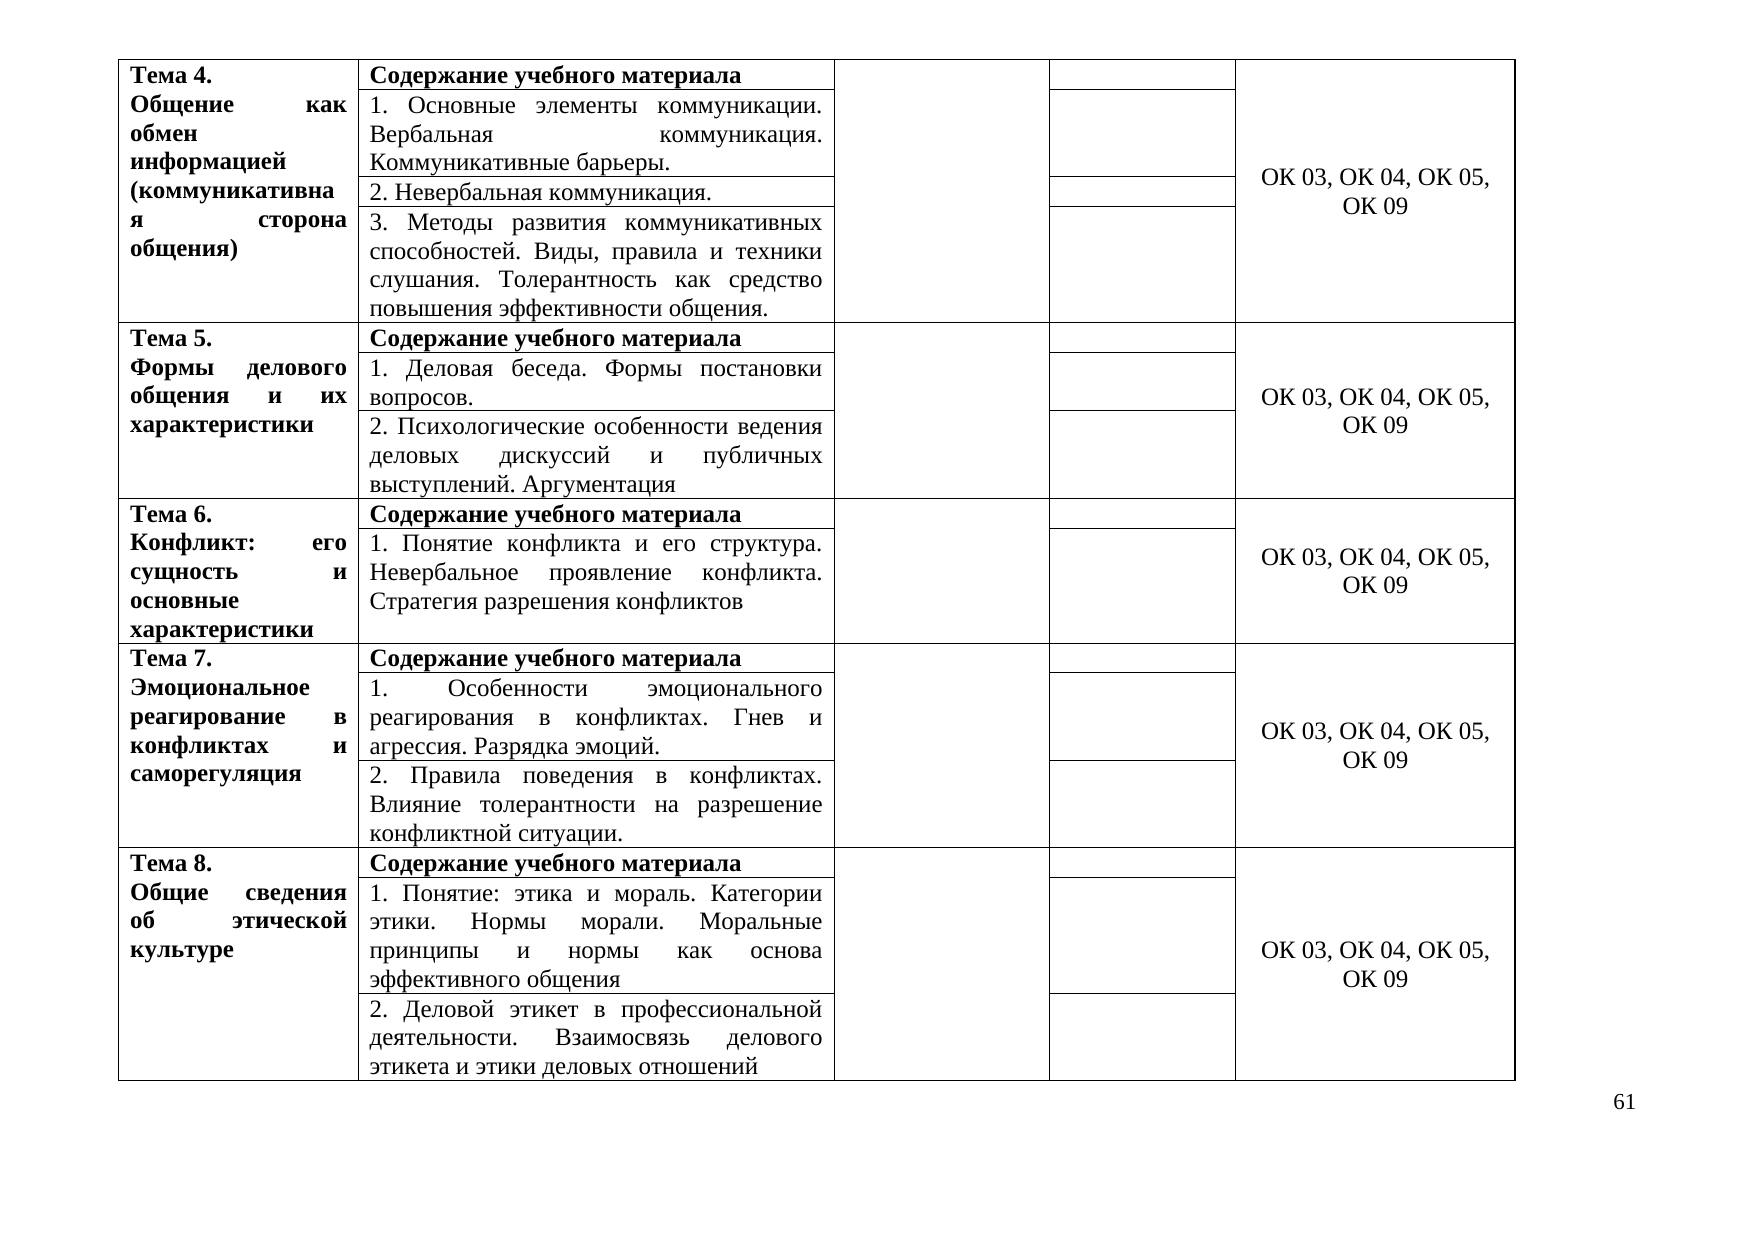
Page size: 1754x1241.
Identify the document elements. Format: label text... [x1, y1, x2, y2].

table_cell [835, 60, 1049, 322]
table_cell Тема 8. Общие сведения об этической культуре [119, 848, 358, 1080]
table_cell Содержание учебного материала [359, 848, 834, 877]
table_cell [1050, 353, 1235, 410]
table_cell [835, 848, 1049, 1080]
table_cell ОК 03, ОК 04, ОК 05, ОК 09 [1236, 848, 1514, 1080]
table_cell [835, 499, 1049, 642]
table_cell Тема 6. Конфликт: его сущность и основные характеристики [119, 499, 358, 642]
table_cell [1050, 207, 1235, 322]
table_cell 1. Основные элементы коммуникации. Вербальная коммуникация. Коммуникативные барьеры. [359, 90, 834, 176]
table_cell [1050, 90, 1235, 176]
table_cell [835, 644, 1049, 847]
table_cell [1050, 848, 1235, 877]
table_cell ОК 03, ОК 04, ОК 05, ОК 09 [1236, 499, 1514, 642]
table_cell [1050, 644, 1235, 672]
table_cell Содержание учебного материала [359, 644, 834, 672]
table_cell 1. Особенности эмоционального реагирования в конфликтах. Гнев и агрессия. Разрядка эмоций. [359, 673, 834, 759]
table_cell [1050, 878, 1235, 993]
table_cell 2. Невербальная коммуникация. [359, 177, 834, 206]
table_cell [1050, 994, 1235, 1080]
table_cell [1050, 529, 1235, 642]
table_cell [1050, 499, 1235, 527]
table_cell [1050, 60, 1235, 89]
table_cell 1. Понятие конфликта и его структура. Невербальное проявление конфликта. Стратегия разрешения конфликтов [359, 529, 834, 642]
table_cell [1050, 411, 1235, 498]
table_cell 2. Психологические особенности ведения деловых дискуссий и публичных выступлений. Аргументация [359, 411, 834, 498]
table_cell 1. Деловая беседа. Формы постановки вопросов. [359, 353, 834, 410]
table_cell 2. Правила поведения в конфликтах. Влияние толерантности на разрешение конфликтной ситуации. [359, 761, 834, 847]
table_cell [1050, 177, 1235, 206]
table_cell ОК 03, ОК 04, ОК 05, ОК 09 [1236, 323, 1514, 498]
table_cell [1236, 60, 1514, 322]
table_cell [835, 323, 1049, 498]
table_cell [1050, 761, 1235, 847]
table_cell 3. Методы развития коммуникативных способностей. Виды, правила и техники слушания. Толерантность как средство повышения эффективности общения. [359, 207, 834, 322]
table_cell Содержание учебного материала [359, 323, 834, 352]
table_cell [1050, 323, 1235, 352]
table_cell Тема 4. Общение как обмен информацией (коммуникативная сторона общения) [119, 60, 358, 322]
table_cell 1. Понятие: этика и мораль. Категории этики. Нормы морали. Моральные принципы и нормы как основа эффективного общения [359, 878, 834, 993]
table_cell Содержание учебного материала [359, 499, 834, 527]
table_cell Содержание учебного материала [359, 60, 834, 89]
table_cell ОК 03, ОК 04, ОК 05, ОК 09 [1236, 644, 1514, 847]
table_cell Тема 5. Формы делового общения и их характеристики [119, 323, 358, 498]
table_cell 2. Деловой этикет в профессиональной деятельности. Взаимосвязь делового этикета и этики деловых отношений [359, 994, 834, 1080]
table_cell [1050, 673, 1235, 759]
table_cell Тема 7. Эмоциональное реагирование в конфликтах и саморегуляция [119, 644, 358, 847]
